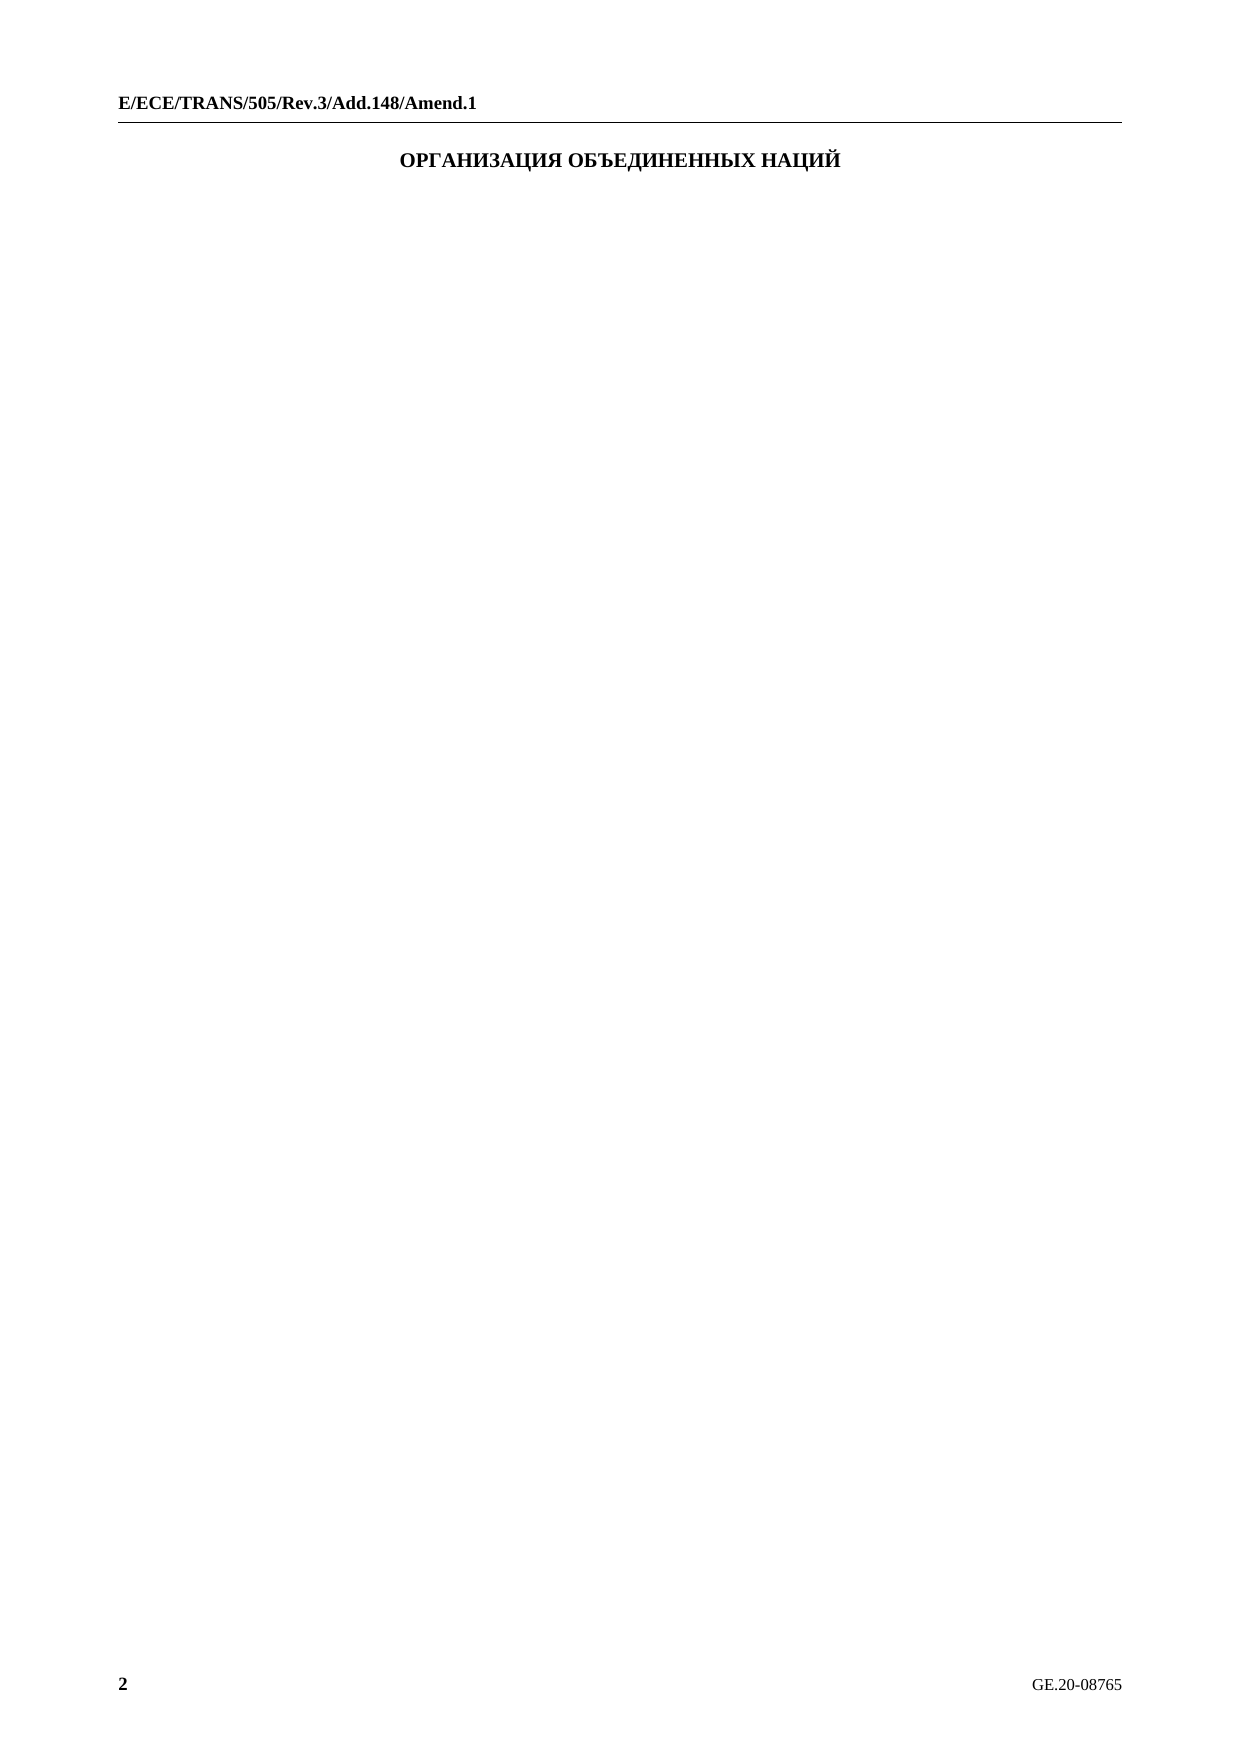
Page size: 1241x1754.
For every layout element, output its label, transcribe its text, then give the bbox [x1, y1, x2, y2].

text ОРГАНИЗАЦИЯ ОБЪЕДИНЕННЫХ НАЦИЙ [118, 148, 1122, 172]
